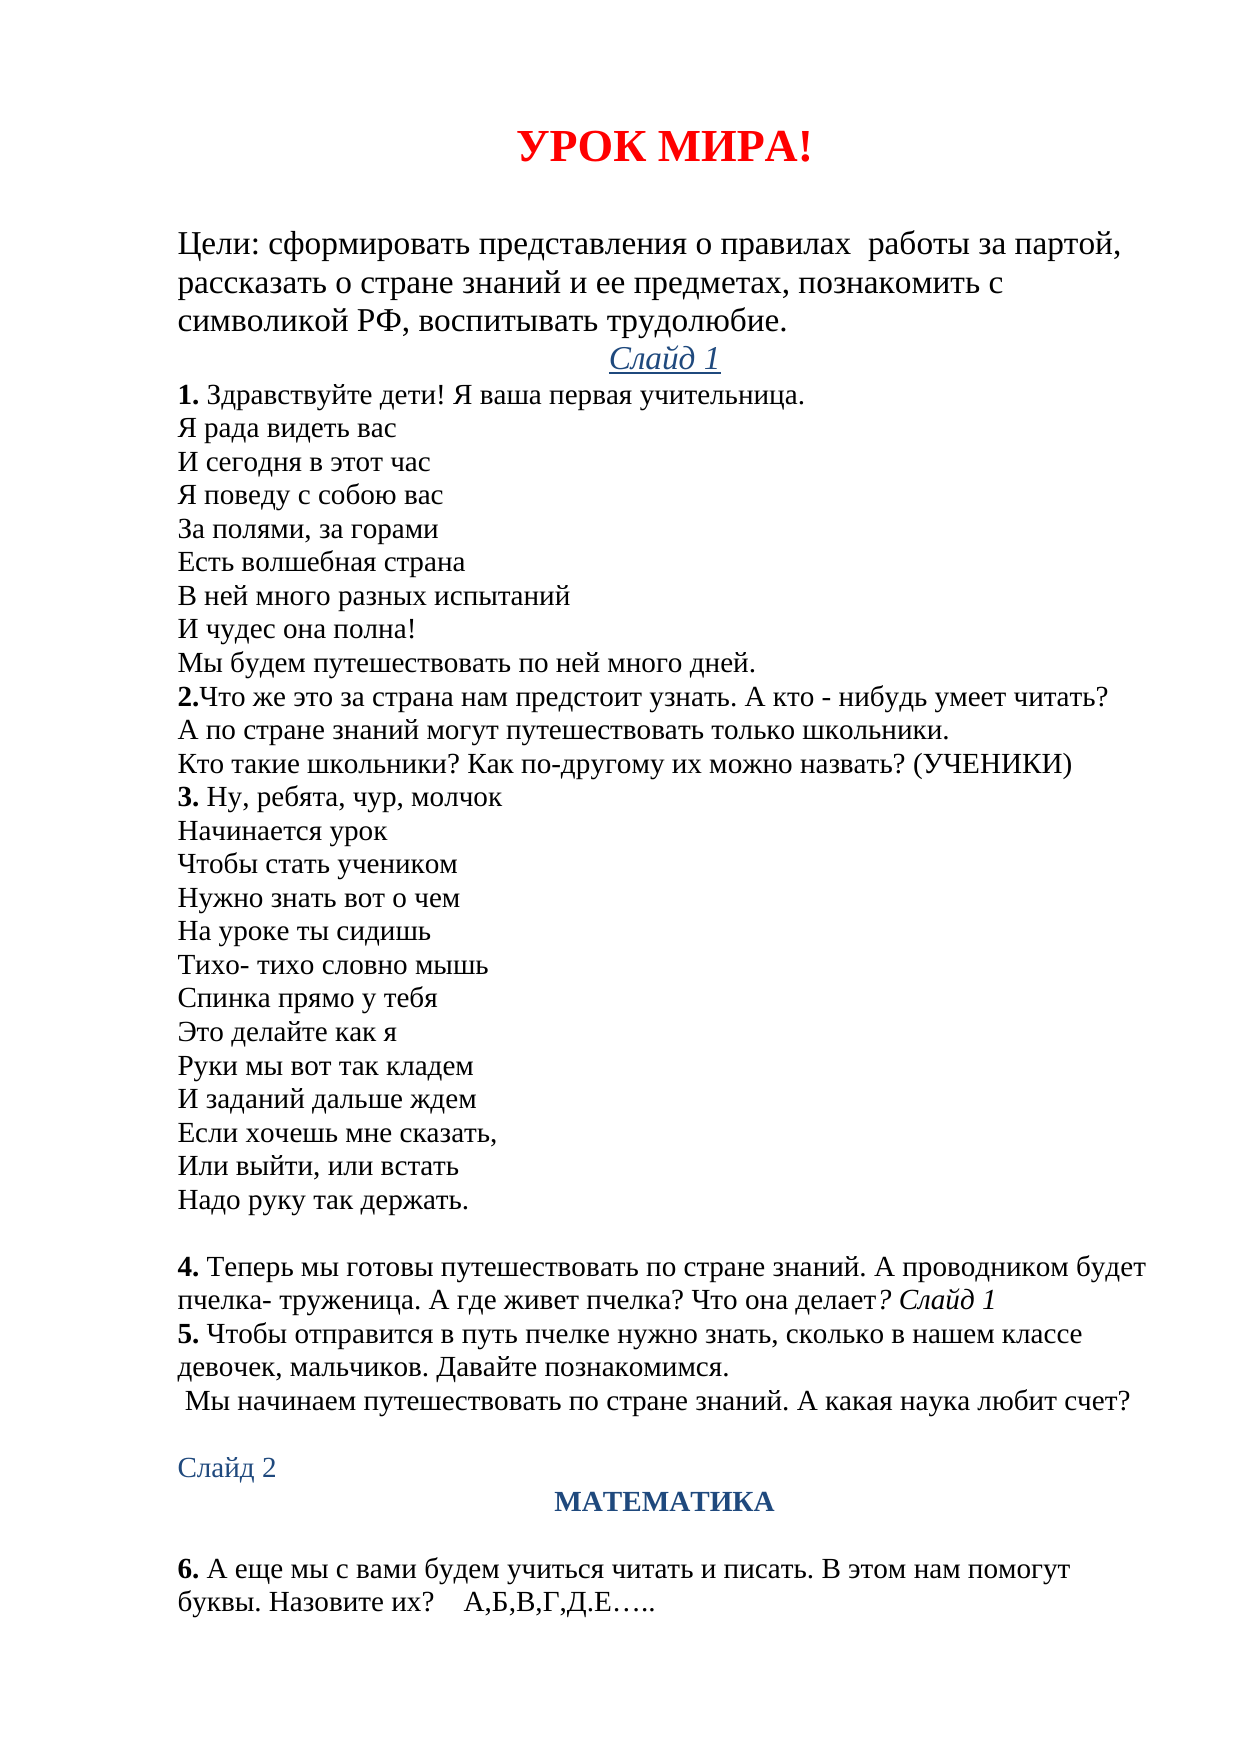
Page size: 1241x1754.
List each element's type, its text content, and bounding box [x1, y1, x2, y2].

text А по стране знаний могут путешествовать только школьники. [177, 712, 1152, 746]
text Цели: сформировать представления о правилах работы за партой, рассказать о стране знаний и ее предметах, познакомить с символикой РФ, воспитывать трудолюбие. [177, 223, 1152, 338]
text МАТЕМАТИКА [177, 1484, 1152, 1517]
text 2.Что же это за страна нам предстоит узнать. А кто - нибудь умеет читать? [177, 679, 1152, 712]
text 6. А еще мы с вами будем учиться читать и писать. В этом нам помогут буквы. Назовите их? А,Б,В,Г,Д.Е….. [177, 1551, 1152, 1618]
text Руки мы вот так кладем [177, 1048, 1152, 1081]
text Я рада видеть вас [177, 410, 1152, 444]
text За полями, за горами [177, 511, 1152, 544]
text 1. Здравствуйте дети! Я ваша первая учительница. [177, 377, 1152, 410]
text Чтобы стать учеником [177, 846, 1152, 880]
text Слайд 2 [177, 1450, 1152, 1484]
text Если хочешь мне сказать, [177, 1115, 1152, 1148]
text Начинается урок [177, 813, 1152, 846]
text 3. Ну, ребята, чур, молчок [177, 779, 1152, 813]
text 4. Теперь мы готовы путешествовать по стране знаний. А проводником будет пчелка- труженица. А где живет пчелка? Что она делает? Слайд 1 [177, 1249, 1152, 1316]
text Мы начинаем путешествовать по стране знаний. А какая наука любит счет? [177, 1383, 1152, 1417]
text Кто такие школьники? Как по-другому их можно назвать? (УЧЕНИКИ) [177, 746, 1152, 779]
text Или выйти, или встать [177, 1148, 1152, 1182]
text Это делайте как я [177, 1014, 1152, 1048]
text УРОК МИРА! [177, 118, 1152, 171]
text Спинка прямо у тебя [177, 981, 1152, 1014]
text Нужно знать вот о чем [177, 880, 1152, 913]
text В ней много разных испытаний [177, 578, 1152, 612]
text 5. Чтобы отправится в путь пчелке нужно знать, сколько в нашем классе девочек, мальчиков. Давайте познакомимся. [177, 1316, 1152, 1383]
text И чудес она полна! [177, 612, 1152, 645]
text На уроке ты сидишь [177, 913, 1152, 947]
text Тихо- тихо словно мышь [177, 947, 1152, 981]
text Я поведу с собою вас [177, 477, 1152, 511]
text И сегодня в этот час [177, 444, 1152, 477]
text Есть волшебная страна [177, 544, 1152, 578]
text Мы будем путешествовать по ней много дней. [177, 645, 1152, 679]
text Слайд 1 [177, 338, 1152, 377]
text Надо руку так держать. [177, 1182, 1152, 1215]
text И заданий дальше ждем [177, 1081, 1152, 1115]
